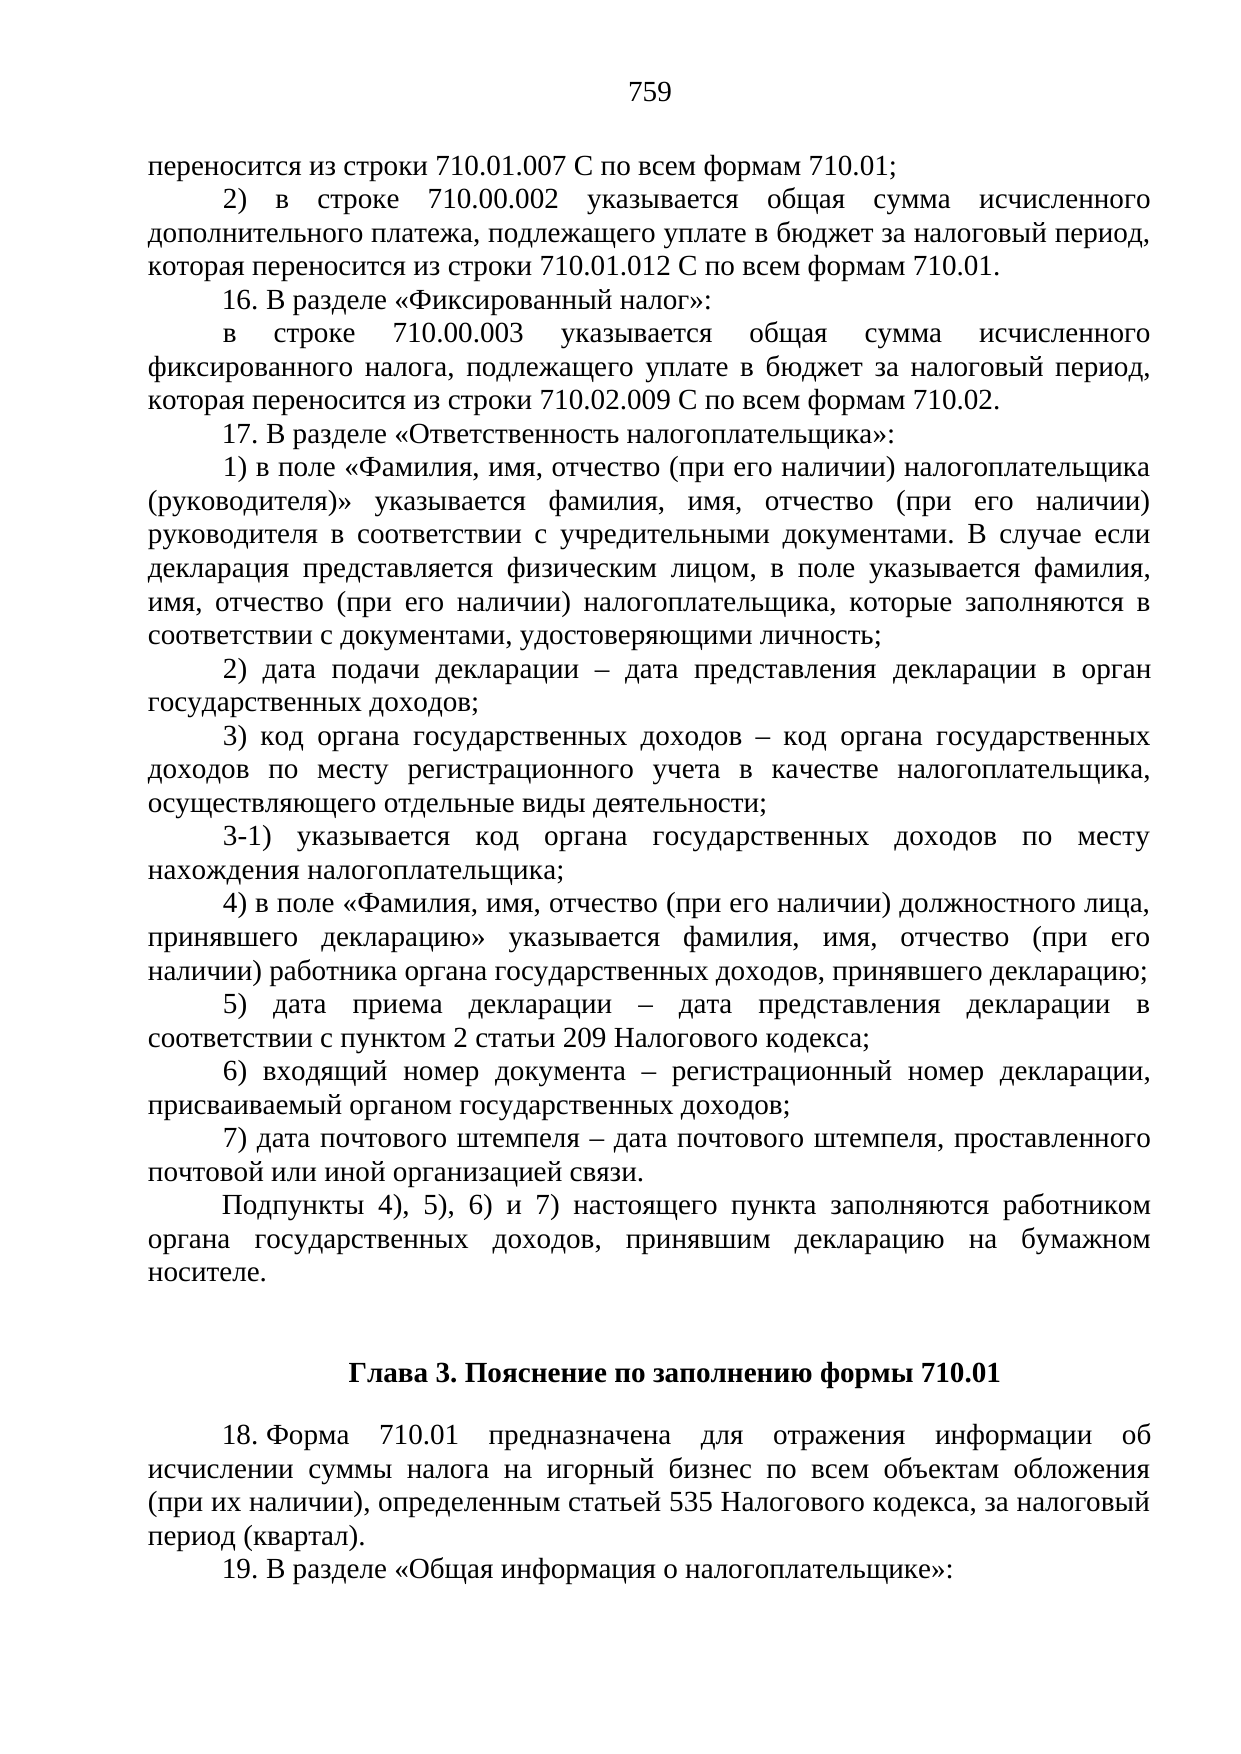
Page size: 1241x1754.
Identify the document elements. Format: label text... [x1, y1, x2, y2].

list В разделе «Фиксированный налог»: [148, 282, 1152, 315]
text 3-1) указывается код органа государственных доходов по месту нахождения налогоплательщика; [148, 818, 1152, 886]
list В разделе «Ответственность налогоплательщика»: [148, 416, 1152, 449]
text 1) в поле «Фамилия, имя, отчество (при его наличии) налогоплательщика (руководителя)» указывается фамилия, имя, отчество (при его наличии) руководителя в соответствии с учредительными документами. В случае если декларация представляется физическим лицом, в поле указывается фамилия, имя, отчество (при его наличии) налогоплательщика, которые заполняются в соответствии с документами, удостоверяющими личность; [148, 449, 1152, 651]
text 2) дата подачи декларации – дата представления декларации в орган государственных доходов; [148, 651, 1152, 718]
text в строке 710.00.003 указывается общая сумма исчисленного фиксированного налога, подлежащего уплате в бюджет за налоговый период, которая переносится из строки 710.02.009 С по всем формам 710.02. [148, 315, 1152, 416]
list Форма 710.01 предназначена для отражения информации об исчислении суммы налога на игорный бизнес по всем объектам обложения (при их наличии), определенным статьей 535 Налогового кодекса, за налоговый период (квартал). [148, 1417, 1152, 1552]
text 7) дата почтового штемпеля – дата почтового штемпеля, проставленного почтовой или иной организацией связи. [148, 1120, 1152, 1187]
text 4) в поле «Фамилия, имя, отчество (при его наличии) должностного лица, принявшего декларацию» указывается фамилия, имя, отчество (при его наличии) работника органа государственных доходов, принявшего декларацию; [148, 886, 1152, 986]
text Подпункты 4), 5), 6) и 7) настоящего пункта заполняются работником органа государственных доходов, принявшим декларацию на бумажном носителе. [148, 1187, 1152, 1288]
list В разделе «Общая информация о налогоплательщике»: [148, 1552, 1152, 1585]
text 6) входящий номер документа – регистрационный номер декларации, присваиваемый органом государственных доходов; [148, 1053, 1152, 1120]
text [148, 148, 1152, 181]
text 5) дата приема декларации – дата представления декларации в соответствии с пунктом 2 статьи 209 Налогового кодекса; [148, 986, 1152, 1053]
text 3) код органа государственных доходов – код органа государственных доходов по месту регистрационного учета в качестве налогоплательщика, осуществляющего отдельные виды деятельности; [148, 718, 1152, 818]
text Глава 3. Пояснение по заполнению формы 710.01 [198, 1355, 1152, 1389]
text 2) в строке 710.00.002 указывается общая сумма исчисленного дополнительного платежа, подлежащего уплате в бюджет за налоговый период, которая переносится из строки 710.01.012 C по всем формам 710.01. [148, 181, 1152, 282]
